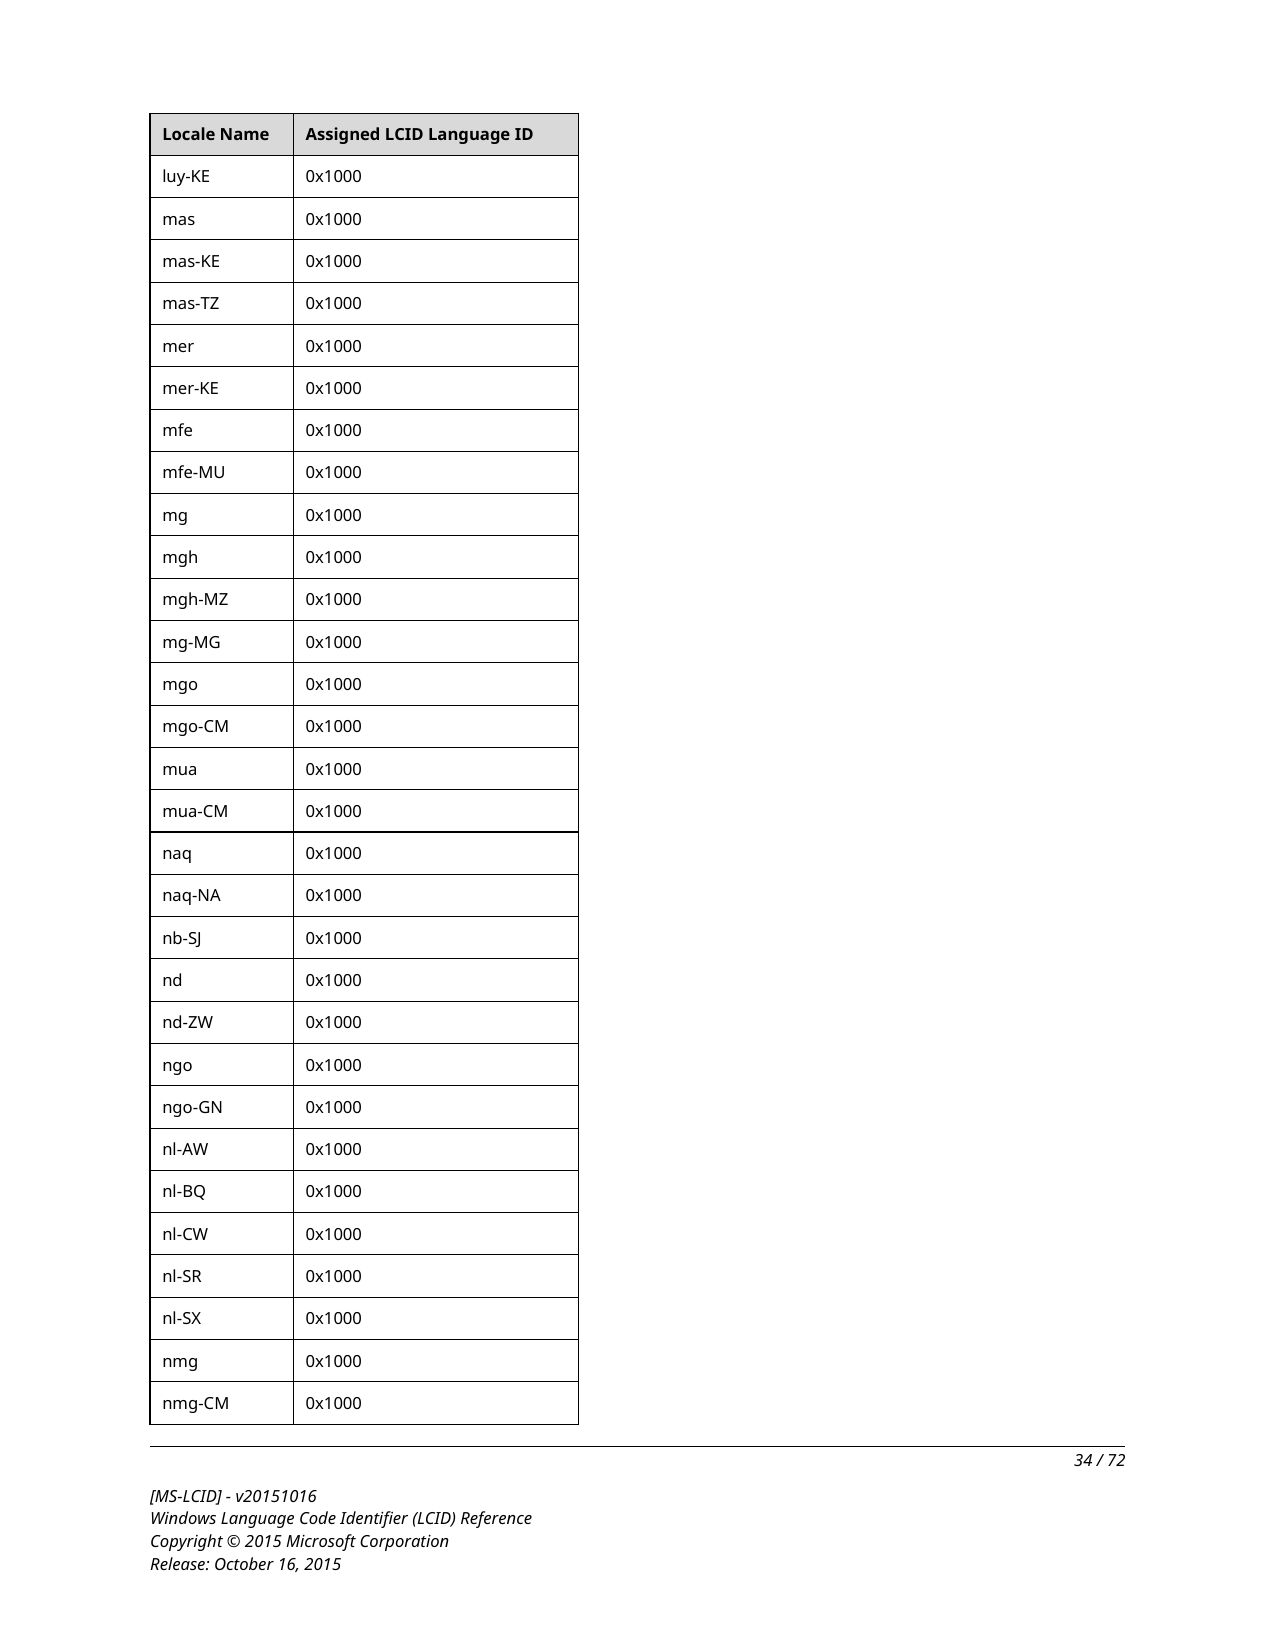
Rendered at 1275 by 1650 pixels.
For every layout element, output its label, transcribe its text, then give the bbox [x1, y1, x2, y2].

table_header Locale Name [151, 114, 293, 155]
table_cell 0x1000 [294, 1002, 578, 1043]
table_cell nl-SX [151, 1298, 293, 1339]
table_cell 0x1000 [294, 959, 578, 1001]
table_cell 0x1000 [294, 1340, 578, 1381]
table_cell 0x1000 [294, 325, 578, 366]
table_cell 0x1000 [294, 1044, 578, 1085]
table_cell 0x1000 [294, 198, 578, 239]
table_cell luy-KE [151, 156, 293, 197]
table_cell ngo-GN [151, 1086, 293, 1127]
table_cell mgo-CM [151, 706, 293, 747]
table_cell 0x1000 [294, 536, 578, 578]
table_cell nb-SJ [151, 917, 293, 958]
table_cell naq [151, 833, 293, 874]
table_cell mas-KE [151, 240, 293, 282]
table_cell mas-TZ [151, 283, 293, 324]
table_cell 0x1000 [294, 917, 578, 958]
table_cell 0x1000 [294, 452, 578, 493]
table_cell 0x1000 [294, 1382, 578, 1423]
table_cell 0x1000 [294, 1129, 578, 1170]
table_cell nmg [151, 1340, 293, 1381]
table_cell mfe-MU [151, 452, 293, 493]
table_cell mas [151, 198, 293, 239]
table_cell mgo [151, 663, 293, 704]
table_cell naq-NA [151, 875, 293, 916]
table_cell nl-BQ [151, 1171, 293, 1212]
table_cell 0x1000 [294, 156, 578, 197]
table_cell 0x1000 [294, 410, 578, 451]
table_cell nl-AW [151, 1129, 293, 1170]
table_cell 0x1000 [294, 621, 578, 662]
table_cell nd-ZW [151, 1002, 293, 1043]
table_cell 0x1000 [294, 663, 578, 704]
table_cell ngo [151, 1044, 293, 1085]
table_header Assigned LCID Language ID [294, 114, 578, 155]
table_cell 0x1000 [294, 1086, 578, 1127]
table_cell mgh [151, 536, 293, 578]
table_cell 0x1000 [294, 706, 578, 747]
table_cell 0x1000 [294, 494, 578, 535]
table_cell 0x1000 [294, 833, 578, 874]
table_cell 0x1000 [294, 283, 578, 324]
table_cell 0x1000 [294, 367, 578, 408]
table_cell 0x1000 [294, 790, 578, 831]
table_cell 0x1000 [294, 579, 578, 620]
table_cell 0x1000 [294, 875, 578, 916]
table_cell mfe [151, 410, 293, 451]
table_cell mg-MG [151, 621, 293, 662]
table_cell 0x1000 [294, 1298, 578, 1339]
table_cell 0x1000 [294, 240, 578, 282]
table_cell mer [151, 325, 293, 366]
table_cell mua-CM [151, 790, 293, 831]
table_cell mua [151, 748, 293, 789]
table_cell 0x1000 [294, 1255, 578, 1297]
table_cell nl-SR [151, 1255, 293, 1297]
table_cell 0x1000 [294, 1213, 578, 1254]
table_cell 0x1000 [294, 748, 578, 789]
table_cell 0x1000 [294, 1171, 578, 1212]
table_cell nmg-CM [151, 1382, 293, 1423]
table_cell nl-CW [151, 1213, 293, 1254]
table_cell mgh-MZ [151, 579, 293, 620]
table_cell nd [151, 959, 293, 1001]
table_cell mer-KE [151, 367, 293, 408]
table_cell mg [151, 494, 293, 535]
